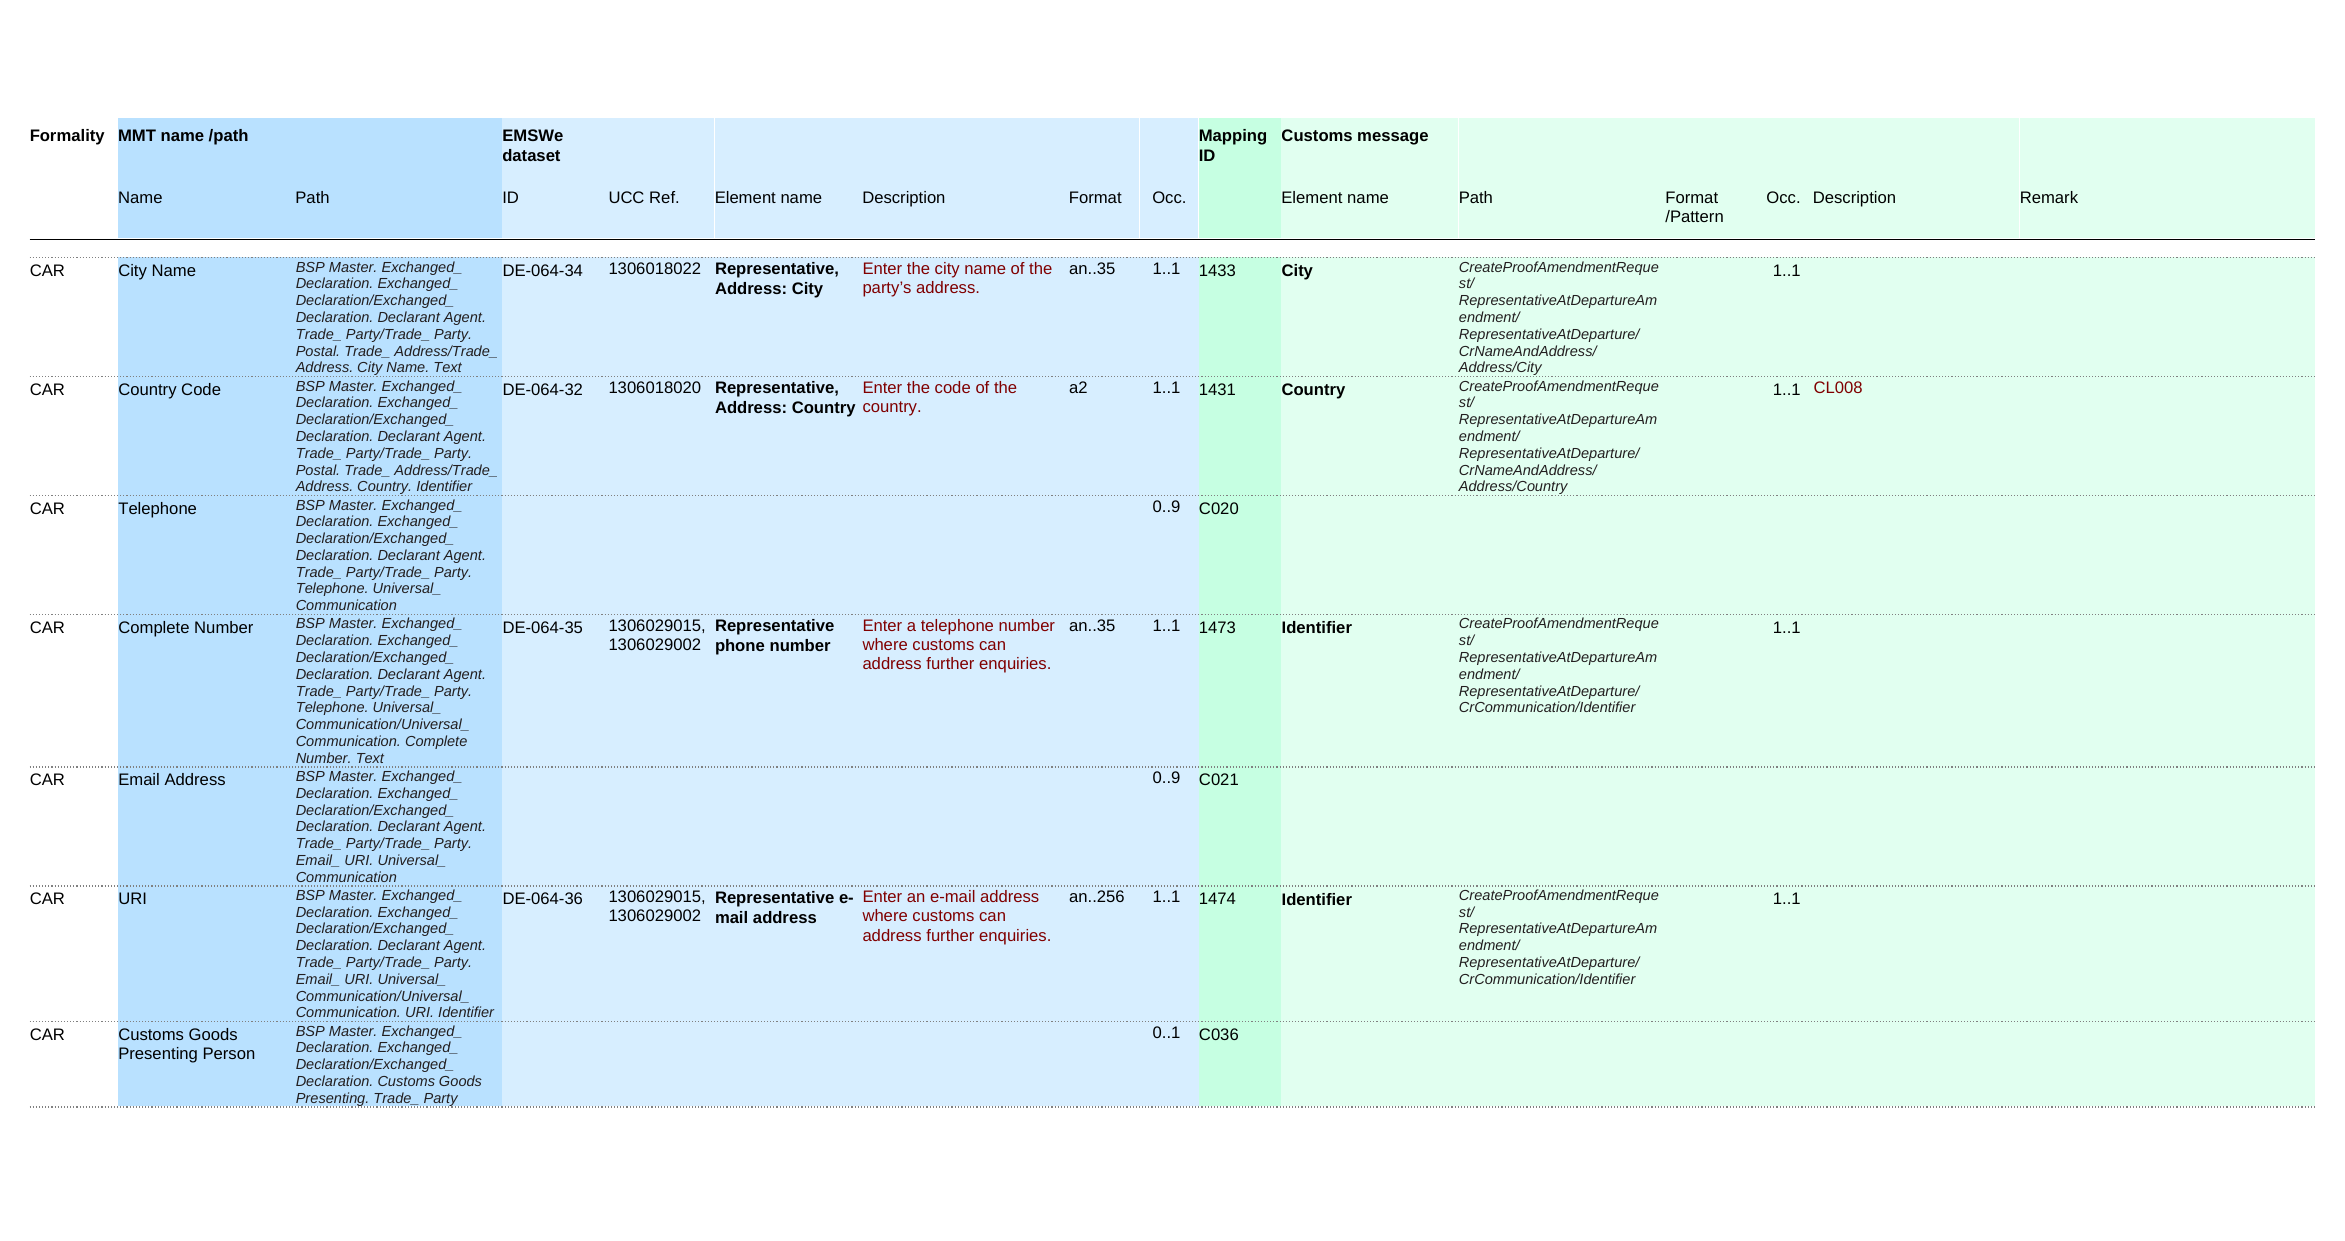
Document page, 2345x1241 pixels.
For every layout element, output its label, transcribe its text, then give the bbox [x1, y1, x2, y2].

table_cell [1666, 885, 1754, 1021]
table_cell [862, 1021, 1069, 1106]
table_cell Country Code [118, 376, 296, 495]
table_cell [1069, 766, 1140, 885]
table_cell 1..1 [1140, 614, 1199, 766]
table_cell 0..9 [1140, 766, 1199, 885]
table_cell Enter the city name of the party’s address. [862, 257, 1069, 376]
table_cell CreateProofAmendmentRequest/RepresentativeAtDepartureAmendment/RepresentativeAtDeparture/CrNameAndAddress/Address/City [1459, 257, 1666, 376]
table_cell C021 [1199, 766, 1281, 885]
table_cell 0..1 [1140, 1021, 1199, 1106]
table_cell a2 [1069, 376, 1140, 495]
table_cell [1666, 766, 1754, 885]
table_cell [862, 766, 1069, 885]
table_cell [2020, 495, 2315, 614]
table_cell [1813, 885, 2020, 1021]
table_cell [1459, 1021, 1666, 1106]
table_cell Representative, Address: Country [715, 376, 862, 495]
table_cell Representative phone number [715, 614, 862, 766]
table_cell Email Address [118, 766, 296, 885]
table_cell [715, 766, 862, 885]
table_cell BSP Master. Exchanged_ Declaration. Exchanged_ Declaration/Exchanged_ Declaration. Declarant Agent. Trade_ Party/Trade_ Party. Postal. Trade_ Address/Trade_ Address. City Name. Text [296, 257, 502, 376]
table_cell [608, 1021, 715, 1106]
table_cell [2020, 257, 2315, 376]
table_cell an..35 [1069, 614, 1140, 766]
table_cell Identifier [1281, 885, 1459, 1021]
table_cell DE-064-32 [502, 376, 608, 495]
table_cell CAR [30, 495, 118, 614]
table_cell [1069, 1021, 1140, 1106]
table_cell 1..1 [1754, 376, 1813, 495]
table_cell [1069, 495, 1140, 614]
table_cell [1281, 1021, 1459, 1106]
table_cell 1473 [1199, 614, 1281, 766]
table_cell 1306029015, 1306029002 [608, 885, 715, 1021]
table_cell DE-064-34 [502, 257, 608, 376]
table_cell C020 [1199, 495, 1281, 614]
table_cell Telephone [118, 495, 296, 614]
table_cell [2020, 766, 2315, 885]
table_cell BSP Master. Exchanged_ Declaration. Exchanged_ Declaration/Exchanged_ Declaration. Declarant Agent. Trade_ Party/Trade_ Party. Telephone. Universal_ Communication/Universal_ Communication. Complete Number. Text [296, 614, 502, 766]
table_cell Enter a telephone number where customs can address further enquiries. [862, 614, 1069, 766]
table_cell Complete Number [118, 614, 296, 766]
table_cell BSP Master. Exchanged_ Declaration. Exchanged_ Declaration/Exchanged_ Declaration. Declarant Agent. Trade_ Party/Trade_ Party. Postal. Trade_ Address/Trade_ Address. Country. Identifier [296, 376, 502, 495]
table_cell [1754, 495, 1813, 614]
table_cell DE-064-36 [502, 885, 608, 1021]
table_cell 1306029015, 1306029002 [608, 614, 715, 766]
table_cell [608, 495, 715, 614]
table_cell C036 [1199, 1021, 1281, 1106]
table_cell Enter the code of the country. [862, 376, 1069, 495]
table_cell [1813, 1021, 2020, 1106]
table_cell BSP Master. Exchanged_ Declaration. Exchanged_ Declaration/Exchanged_ Declaration. Declarant Agent. Trade_ Party/Trade_ Party. Email_ URI. Universal_ Communication/Universal_ Communication. URI. Identifier [296, 885, 502, 1021]
table_cell [608, 766, 715, 885]
table_cell Representative e-mail address [715, 885, 862, 1021]
table_cell 1..1 [1140, 885, 1199, 1021]
table_cell [1666, 614, 1754, 766]
table_cell CreateProofAmendmentRequest/RepresentativeAtDepartureAmendment/RepresentativeAtDeparture/CrNameAndAddress/Address/Country [1459, 376, 1666, 495]
table_cell [1666, 257, 1754, 376]
table_cell 1..1 [1140, 257, 1199, 376]
table_cell CAR [30, 376, 118, 495]
table_cell 1306018020 [608, 376, 715, 495]
table_cell BSP Master. Exchanged_ Declaration. Exchanged_ Declaration/Exchanged_ Declaration. Customs Goods Presenting. Trade_ Party [296, 1021, 502, 1106]
table_cell 1..1 [1140, 376, 1199, 495]
table_cell CAR [30, 1021, 118, 1106]
table_cell CAR [30, 885, 118, 1021]
table_cell 1..1 [1754, 885, 1813, 1021]
table_cell [502, 766, 608, 885]
table_cell [1459, 766, 1666, 885]
table_cell [1813, 766, 2020, 885]
table_cell [2020, 885, 2315, 1021]
table_cell DE-064-35 [502, 614, 608, 766]
table_cell City Name [118, 257, 296, 376]
table_cell 1474 [1199, 885, 1281, 1021]
table_cell Identifier [1281, 614, 1459, 766]
table_cell [1813, 495, 2020, 614]
table_cell [1281, 766, 1459, 885]
table_cell 1..1 [1754, 257, 1813, 376]
table_cell CL008 [1813, 376, 2020, 495]
table_cell 1..1 [1754, 614, 1813, 766]
table_cell Representative, Address: City [715, 257, 862, 376]
table_cell BSP Master. Exchanged_ Declaration. Exchanged_ Declaration/Exchanged_ Declaration. Declarant Agent. Trade_ Party/Trade_ Party. Telephone. Universal_ Communication [296, 495, 502, 614]
table_cell an..256 [1069, 885, 1140, 1021]
table_cell [1754, 766, 1813, 885]
table_cell 1306018022 [608, 257, 715, 376]
table_cell an..35 [1069, 257, 1140, 376]
table_cell Country [1281, 376, 1459, 495]
table_cell [1666, 1021, 1754, 1106]
table_cell BSP Master. Exchanged_ Declaration. Exchanged_ Declaration/Exchanged_ Declaration. Declarant Agent. Trade_ Party/Trade_ Party. Email_ URI. Universal_ Communication [296, 766, 502, 885]
table_cell [2020, 376, 2315, 495]
table_cell City [1281, 257, 1459, 376]
table_cell 0..9 [1140, 495, 1199, 614]
table_cell [502, 495, 608, 614]
table_cell [1666, 376, 1754, 495]
table_cell CreateProofAmendmentRequest/RepresentativeAtDepartureAmendment/RepresentativeAtDeparture/CrCommunication/Identifier [1459, 885, 1666, 1021]
table_cell [862, 495, 1069, 614]
table_cell [1754, 1021, 1813, 1106]
table_cell [1813, 257, 2020, 376]
table_cell Enter an e-mail address where customs can address further enquiries. [862, 885, 1069, 1021]
table_cell [1459, 495, 1666, 614]
table_cell [2020, 1021, 2315, 1106]
table_cell CreateProofAmendmentRequest/RepresentativeAtDepartureAmendment/RepresentativeAtDeparture/CrCommunication/Identifier [1459, 614, 1666, 766]
table_cell 1431 [1199, 376, 1281, 495]
table_cell CAR [30, 766, 118, 885]
table_cell CAR [30, 257, 118, 376]
table_cell Customs Goods Presenting Person [118, 1021, 296, 1106]
table_cell 1433 [1199, 257, 1281, 376]
table_cell [1281, 495, 1459, 614]
table_cell [502, 1021, 608, 1106]
table_cell [715, 1021, 862, 1106]
table_cell CAR [30, 614, 118, 766]
table_cell URI [118, 885, 296, 1021]
table_cell [715, 495, 862, 614]
table_cell [1813, 614, 2020, 766]
table_cell [1666, 495, 1754, 614]
table_cell [2020, 614, 2315, 766]
